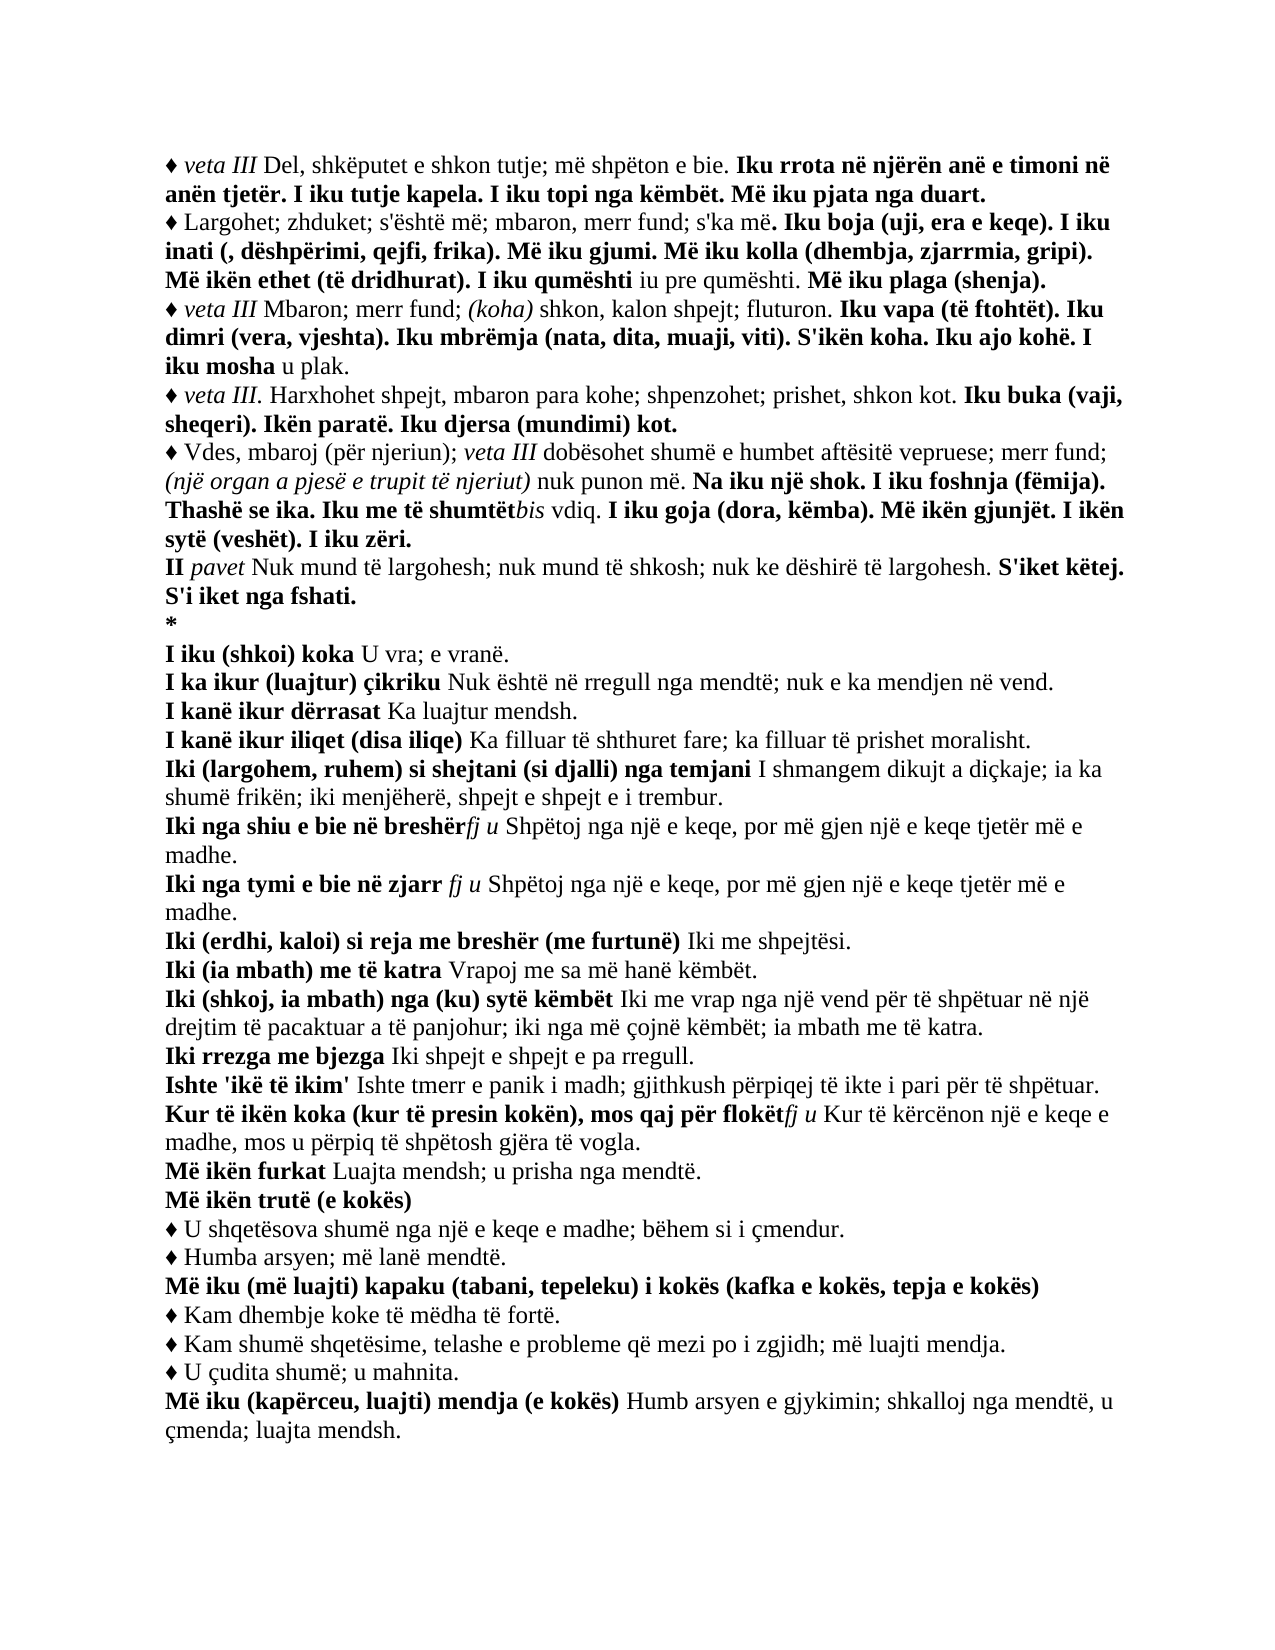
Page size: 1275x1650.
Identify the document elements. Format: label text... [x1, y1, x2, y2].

text ​♦ U çudita shumë; u mahnita. [150, 1357, 1125, 1386]
text Më iku (kapërceu, luajti) mendja (e kokës) Humb arsyen e gjykimin; shkalloj nga mendtë, u çmenda; luajta mendsh. [150, 1386, 1125, 1444]
text ​♦ veta III. Harxhohet shpejt, mbaron para kohe; shpenzohet; prishet, shkon kot. Iku buka (vaji, sheqeri). Ikën paratë. Iku djersa (mundimi) kot. [150, 380, 1125, 437]
text Iki (ia mbath) me të katra Vrapoj me sa më hanë këmbët. [150, 955, 1125, 984]
text Më ikën furkat Luajta mendsh; u prisha nga mendtë. [150, 1156, 1125, 1185]
text Iki (shkoj, ia mbath) nga (ku) sytë këmbët Iki me vrap nga një vend për të shpëtuar në një drejtim të pacaktuar a të panjohur; iki nga më çojnë këmbët; ia mbath me të katra. [150, 984, 1125, 1041]
text Kur të ikën koka (kur të presin kokën), mos qaj për flokëtfj u Kur të kërcënon një e keqe e madhe, mos u përpiq të shpëtosh gjëra të vogla. [150, 1099, 1125, 1156]
text Iki rrezga me bjezga Iki shpejt e shpejt e pa rregull. [150, 1041, 1125, 1070]
text ​♦ Largohet; zhduket; s'është më; mbaron, merr fund; s'ka më. Iku boja (uji, era e keqe). I iku inati (, dëshpërimi, qejfi, frika). Më iku gjumi. Më iku kolla (dhembja, zjarrmia, gripi). Më ikën ethet (të dridhurat). I iku qumështi iu pre qumështi. Më iku plaga (shenja). [150, 207, 1125, 294]
text Më ikën trutë (e kokës) [150, 1185, 1125, 1214]
text Iki nga shiu e bie në breshërfj u Shpëtoj nga një e keqe, por më gjen një e keqe tjetër më e madhe. [150, 811, 1125, 869]
text ​♦ veta III Mbaron; merr fund; (koha) shkon, kalon shpejt; fluturon. Iku vapa (të ftohtët). Iku dimri (vera, vjeshta). Iku mbrëmja (nata, dita, muaji, viti). S'ikën koha. Iku ajo kohë. I iku mosha u plak. [150, 294, 1125, 380]
text Më iku (më luajti) kapaku (tabani, tepeleku) i kokës (kafka e kokës, tepja e kokës) [150, 1271, 1125, 1300]
text ​♦ Vdes, mbaroj (për njeriun); veta III dobësohet shumë e humbet aftësitë vepruese; merr fund; (një organ a pjesë e trupit të njeriut) nuk punon më. Na iku një shok. I iku foshnja (fëmija). Thashë se ika. Iku me të shumtëtbis vdiq. I iku goja (dora, këmba). Më ikën gjunjët. I ikën sytë (veshët). I iku zëri. [150, 437, 1125, 552]
text II pavet Nuk mund të largohesh; nuk mund të shkosh; nuk ke dëshirë të largohesh. S'iket këtej. S'i iket nga fshati. [150, 552, 1125, 610]
text ​♦ Kam shumë shqetësime, telashe e probleme që mezi po i zgjidh; më luajti mendja. [150, 1329, 1125, 1357]
text ​♦ veta III Del, shkëputet e shkon tutje; më shpëton e bie. Iku rrota në njërën anë e timoni në anën tjetër. I iku tutje kapela. I iku topi nga këmbët. Më iku pjata nga duart. [150, 150, 1125, 207]
text Ishte 'ikë të ikim' Ishte tmerr e panik i madh; gjithkush përpiqej të ikte i pari për të shpëtuar. [150, 1070, 1125, 1099]
text ​♦ Kam dhembje koke të mëdha të fortë. [150, 1300, 1125, 1329]
text I ka ikur (luajtur) çikriku Nuk është në rregull nga mendtë; nuk e ka mendjen në vend. [150, 667, 1125, 696]
text Iki (erdhi, kaloi) si reja me breshër (me furtunë) Iki me shpejtësi. [150, 926, 1125, 955]
text I kanë ikur iliqet (disa iliqe) Ka filluar të shthuret fare; ka filluar të prishet moralisht. [150, 725, 1125, 754]
text ​♦ U shqetësova shumë nga një e keqe e madhe; bëhem si i çmendur. [150, 1214, 1125, 1242]
text I kanë ikur dërrasat Ka luajtur mendsh. [150, 696, 1125, 725]
text ​♦ Humba arsyen; më lanë mendtë. [150, 1242, 1125, 1271]
text I iku (shkoi) koka U vra; e vranë. [150, 639, 1125, 667]
text * [150, 610, 1125, 639]
text Iki nga tymi e bie në zjarr fj u Shpëtoj nga një e keqe, por më gjen një e keqe tjetër më e madhe. [150, 869, 1125, 926]
text Iki (largohem, ruhem) si shejtani (si djalli) nga temjani I shmangem dikujt a diçkaje; ia ka shumë frikën; iki menjëherë, shpejt e shpejt e i trembur. [150, 754, 1125, 811]
